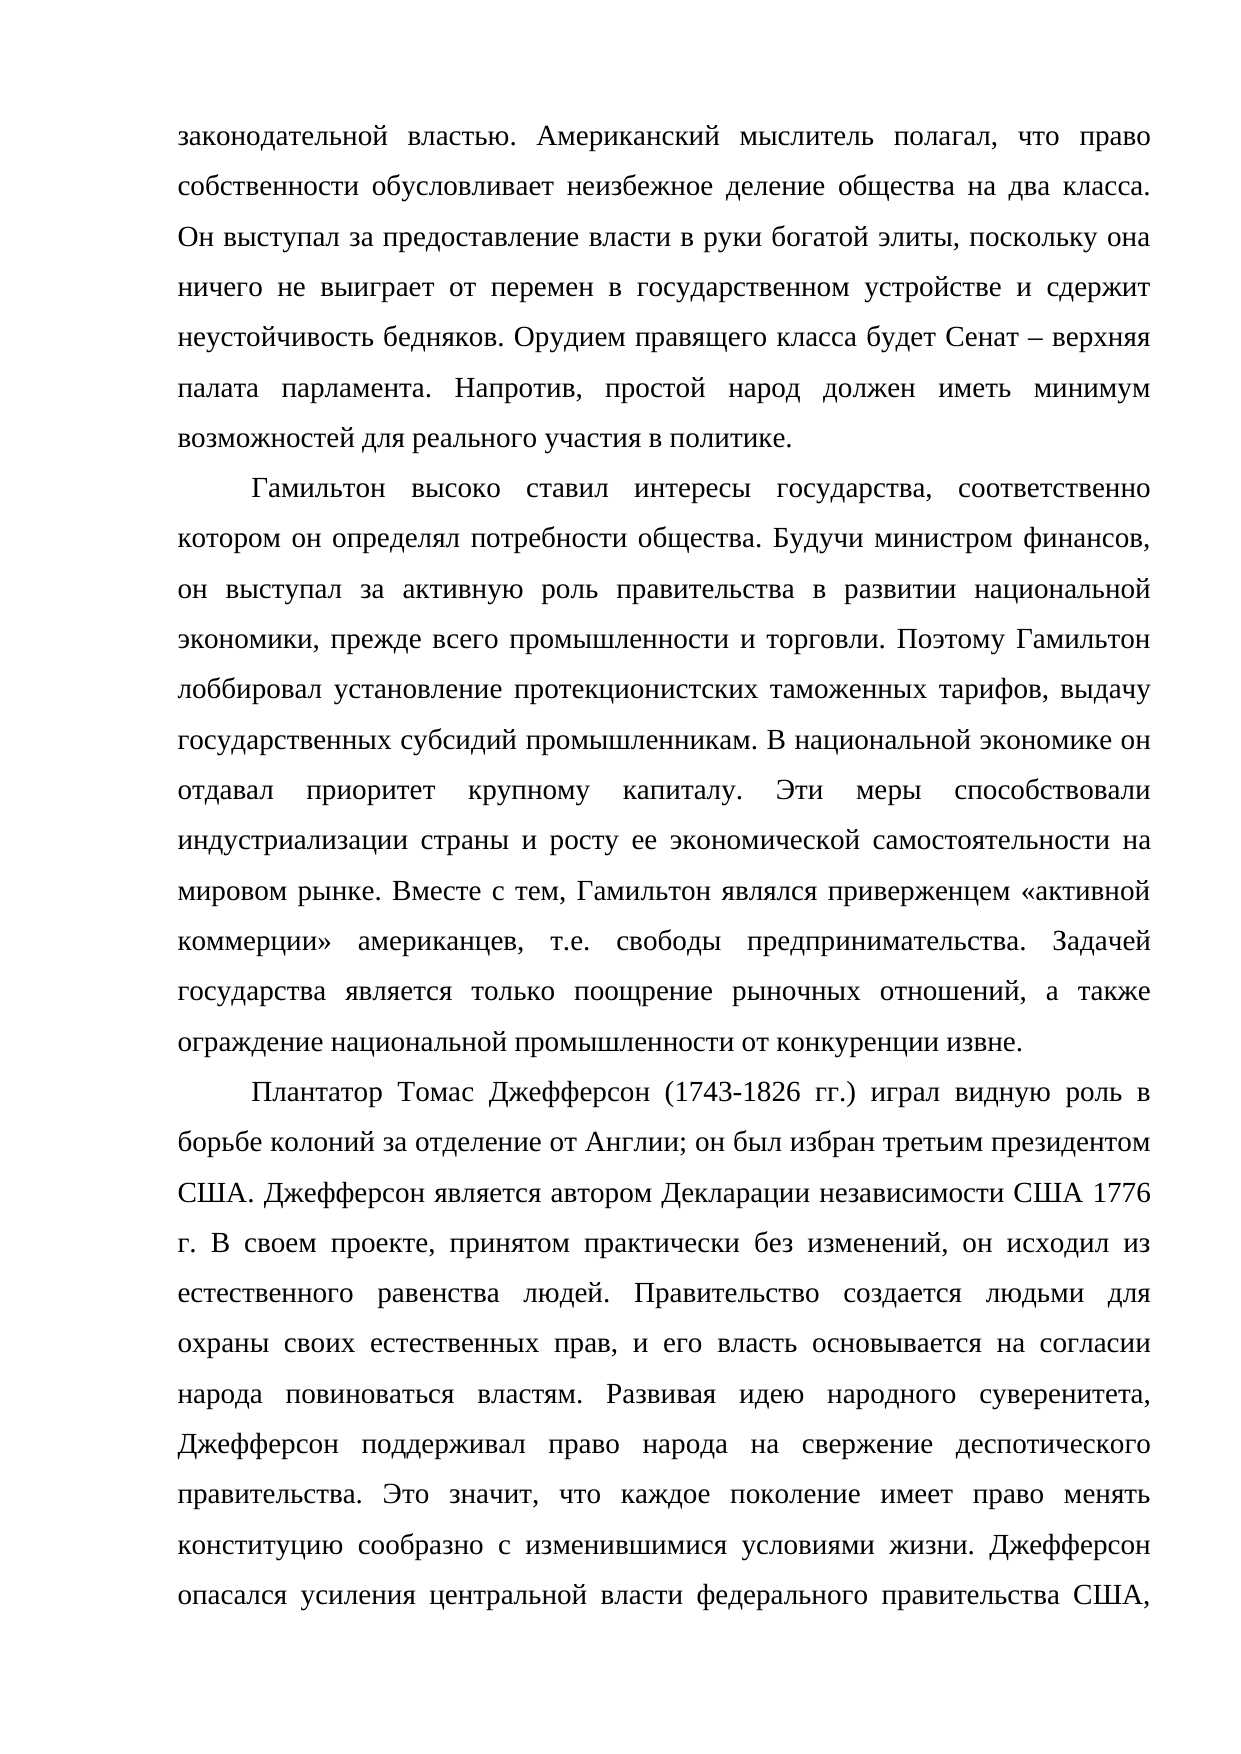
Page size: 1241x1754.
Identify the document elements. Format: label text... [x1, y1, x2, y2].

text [177, 1074, 1152, 1611]
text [177, 118, 1152, 453]
text Гамильтон высоко ставил интересы государства, соответственно котором он определял потребности общества. Будучи министром финансов, он выступал за активную роль правительства в развитии национальной экономики, прежде всего промышленности и торговли. Поэтому Гамильтон лоббировал установление протекционистских таможенных тарифов, выдачу государственных субсидий промышленникам. В национальной экономике он отдавал приоритет крупному капиталу. Эти меры способствовали индустриализации страны и росту ее экономической самостоятельности на мировом рынке. Вместе с тем, Гамильтон являлся приверженцем «активной коммерции» американцев, т.е. свободы предпринимательства. Задачей государства является только поощрение рыночных отношений, а также ограждение национальной промышленности от конкуренции извне. [177, 470, 1152, 1057]
